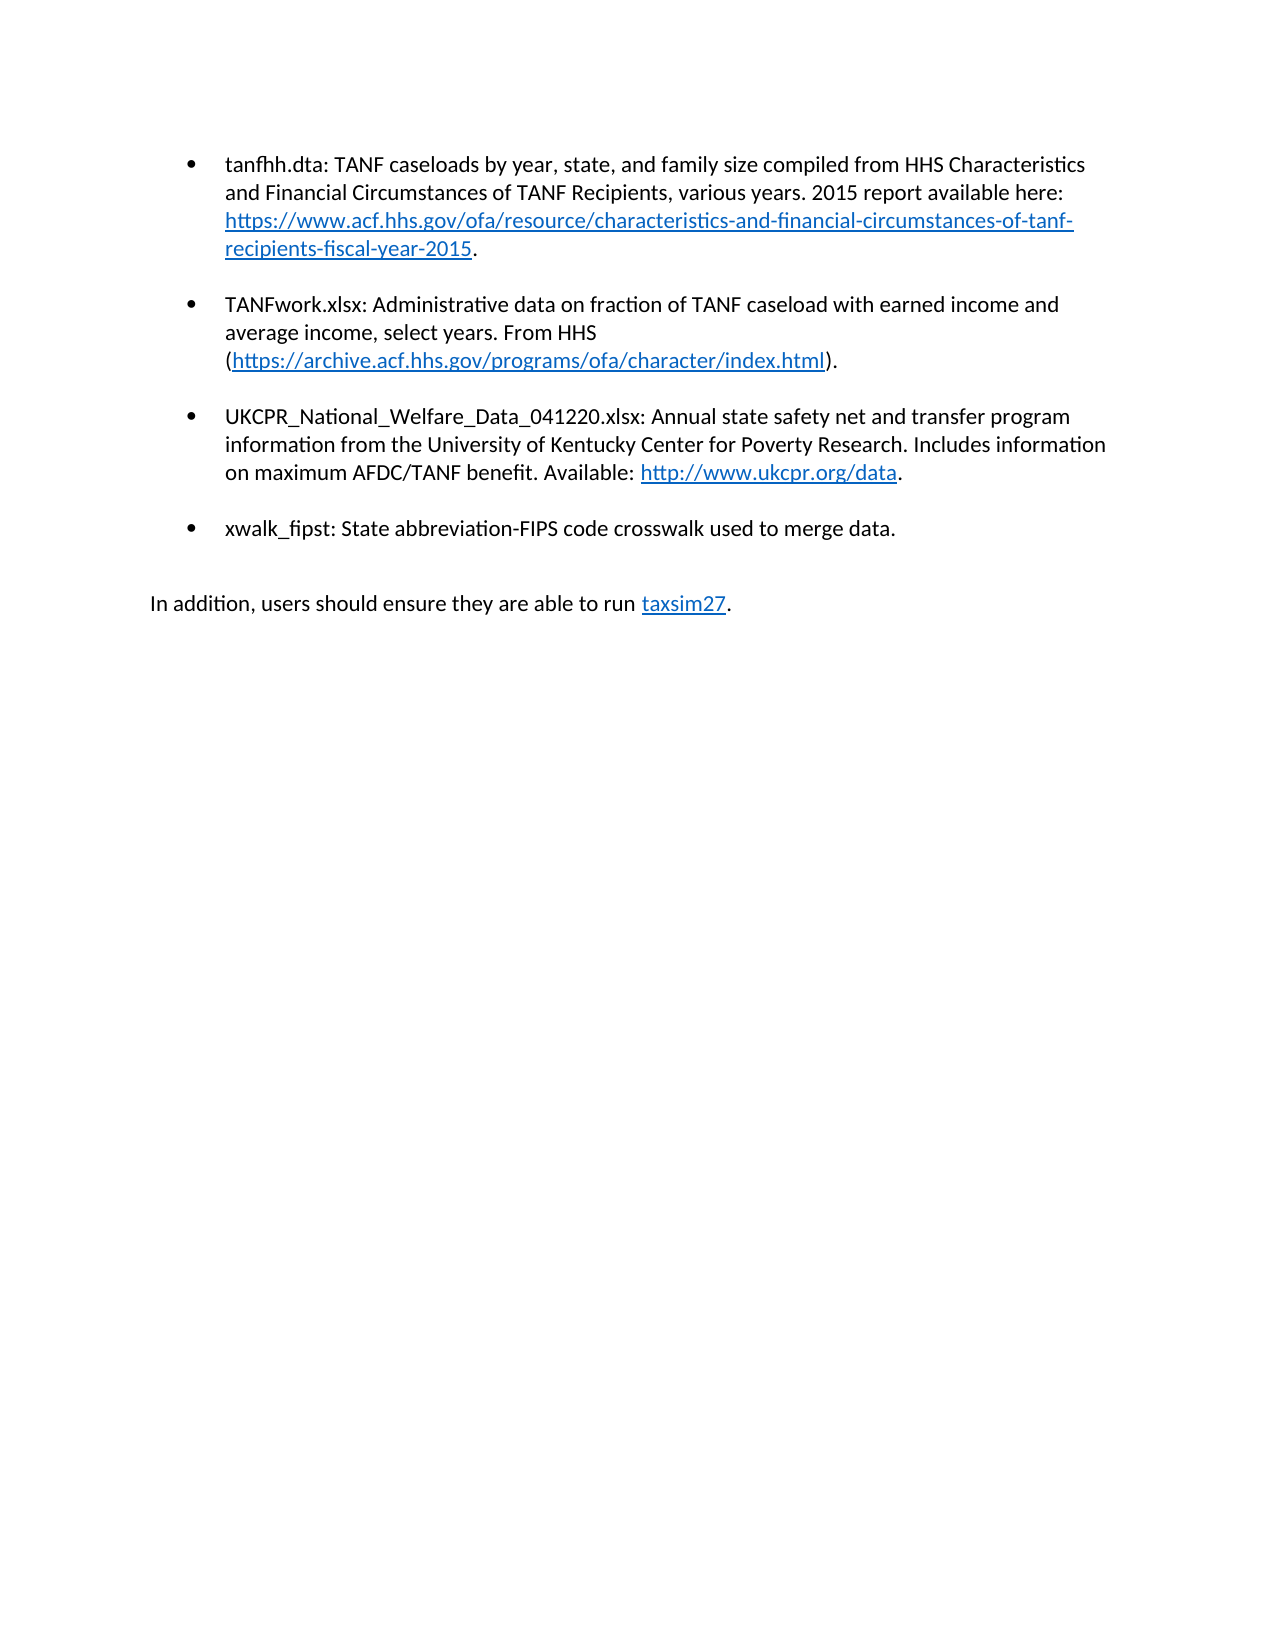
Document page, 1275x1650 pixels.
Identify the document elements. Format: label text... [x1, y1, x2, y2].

list TANFwork.xlsx: Administrative data on fraction of TANF caseload with earned income and average income, select years. From HHS (https://archive.acf.hhs.gov/programs/ofa/character/index.html). [187, 290, 1125, 374]
list tanfhh.dta: TANF caseloads by year, state, and family size compiled from HHS Characteristics and Financial Circumstances of TANF Recipients, various years. 2015 report available here: https://www.acf.hhs.gov/ofa/resource/characteristics-and-financial-circumstances-of-tanf-recipients-fiscal-year-2015. [187, 150, 1125, 262]
list xwalk_fipst: State abbreviation-FIPS code crosswalk used to merge data. [187, 514, 1125, 542]
list UKCPR_National_Welfare_Data_041220.xlsx: Annual state safety net and transfer program information from the University of Kentucky Center for Poverty Research. Includes information on maximum AFDC/TANF benefit. Available: http://www.ukcpr.org/data. [187, 402, 1125, 486]
text In addition, users should ensure they are able to run taxsim27. [150, 589, 1125, 617]
